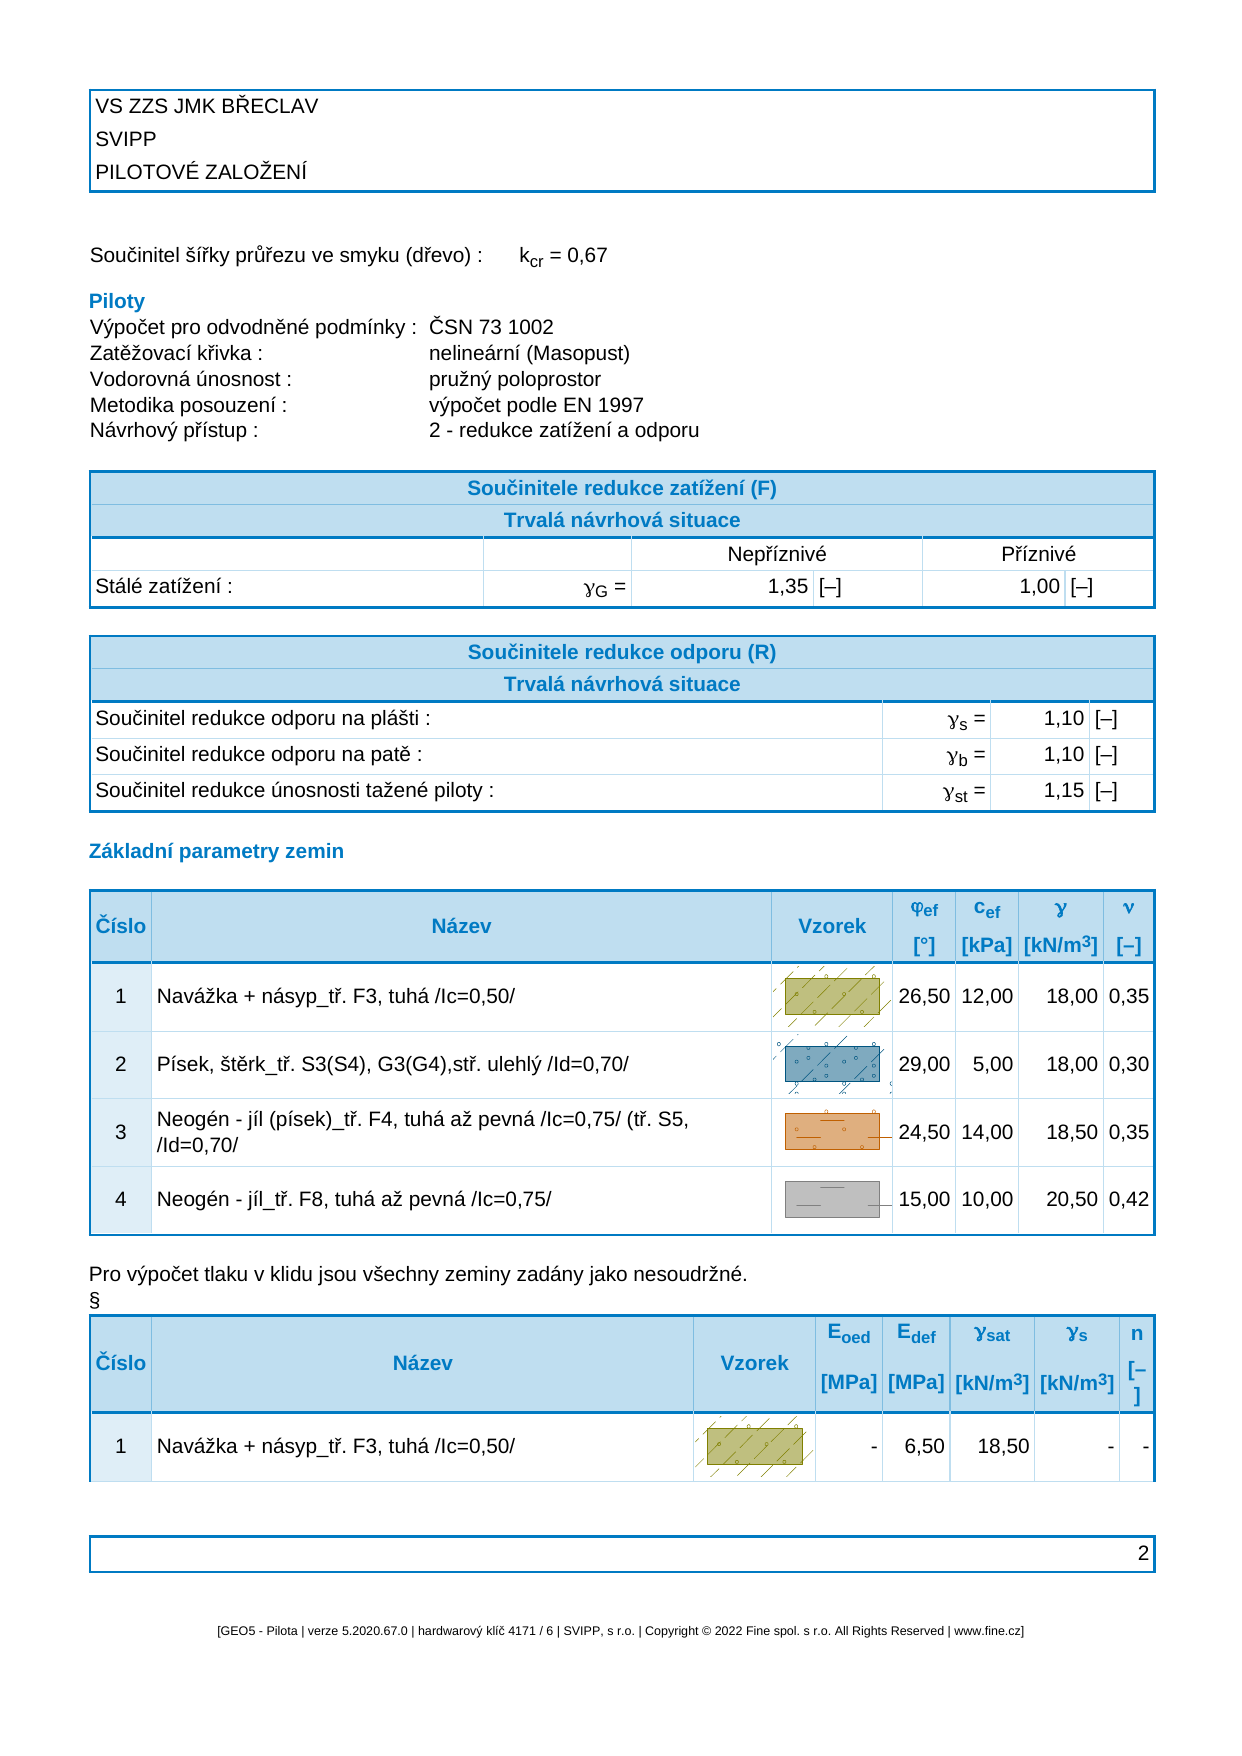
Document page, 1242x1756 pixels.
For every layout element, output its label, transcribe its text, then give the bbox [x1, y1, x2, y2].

table_cell [kN/m3] [1035, 1352, 1119, 1411]
table_cell Metodika posouzení : [89, 393, 428, 418]
table_cell [772, 964, 892, 1031]
table_cell [–] [1090, 739, 1153, 774]
table_header ČSN 73 1002 [428, 315, 710, 341]
table_cell - [1035, 1414, 1119, 1481]
table_cell 0,35 [1104, 964, 1153, 1031]
table_cell 12,00 [956, 964, 1018, 1031]
table_cell 1,15 [991, 775, 1089, 810]
table_cell Písek, štěrk_tř. S3(S4), G3(G4),stř. ulehlý /Id=0,70/ [152, 1032, 771, 1098]
table_cell 24,50 [893, 1099, 955, 1166]
table_cell kcr = 0,67 [518, 243, 708, 272]
table_cell - [816, 1414, 882, 1481]
table_header Číslo [91, 892, 151, 961]
text Piloty [88, 289, 1153, 313]
table_cell 1 [91, 962, 151, 1031]
table_header cef [956, 892, 1018, 927]
table_header Vzorek [772, 892, 892, 961]
table_cell - [1120, 1414, 1153, 1481]
table_cell 18,00 [1019, 964, 1103, 1031]
table_cell 6,50 [883, 1414, 949, 1481]
table_cell 26,50 [893, 964, 955, 1031]
table_cell 1,10 [991, 739, 1089, 774]
table_cell [–] [1090, 703, 1153, 738]
text Základní parametry zemin [88, 839, 1153, 863]
table_cell 18,00 [1019, 1032, 1103, 1098]
table_header  [1019, 892, 1103, 927]
table_cell Trvalá návrhová situace [91, 669, 1153, 700]
table_cell [–] [1066, 571, 1153, 606]
table_cell Stálé zatížení : [91, 571, 483, 606]
table_cell 18,50 [1019, 1099, 1103, 1166]
table_header Součinitele redukce zatížení (F) [91, 473, 1153, 504]
table_cell 2 - redukce zatížení a odporu [428, 418, 710, 444]
table_cell 3 [91, 1099, 151, 1166]
table_header  [1104, 892, 1153, 927]
text Pro výpočet tlaku v klidu jsou všechny zeminy zadány jako nesoudržné. [88, 1262, 1153, 1286]
table_cell 20,50 [1019, 1167, 1103, 1233]
table_cell Součinitel redukce únosnosti tažené piloty : [91, 775, 882, 810]
table_cell nelineární (Masopust) [428, 341, 710, 367]
table_header Název [152, 892, 771, 961]
table_cell 1,00 [923, 571, 1064, 606]
table_cell 29,00 [893, 1032, 955, 1098]
table_cell 18,50 [951, 1414, 1034, 1481]
table_header Edef [883, 1317, 949, 1352]
table_cell [–] [1104, 927, 1153, 961]
table_cell Příznivé [923, 539, 1153, 570]
table_cell [772, 1167, 892, 1233]
text § [88, 1288, 1153, 1312]
table_cell výpočet podle EN 1997 [428, 393, 710, 418]
table_cell [–] [1120, 1352, 1153, 1411]
table_cell Součinitel šířky průřezu ve smyku (dřevo) : [89, 243, 518, 272]
table_cell Nepříznivé [632, 539, 922, 570]
table_cell [MPa] [816, 1352, 882, 1411]
table_cell [kN/m3] [951, 1352, 1034, 1411]
table_header sat [951, 1317, 1034, 1352]
table_cell pružný poloprostor [428, 367, 710, 392]
table_header Číslo [91, 1317, 151, 1411]
table_cell 1,10 [991, 703, 1089, 738]
table_cell 15,00 [893, 1167, 955, 1233]
table_cell Navážka + násyp_tř. F3, tuhá /Ic=0,50/ [152, 1414, 693, 1481]
table_cell b = [883, 739, 990, 774]
table_cell [91, 537, 483, 570]
table_cell Neogén - jíl_tř. F8, tuhá až pevná /Ic=0,75/ [152, 1167, 771, 1233]
table_header Vzorek [694, 1317, 815, 1411]
table_header s [1035, 1317, 1119, 1352]
table_cell Součinitel redukce odporu na patě : [91, 739, 882, 774]
table_cell st = [883, 775, 990, 810]
table_cell Neogén - jíl (písek)_tř. F4, tuhá až pevná /Ic=0,75/ (tř. S5, /Id=0,70/ [152, 1099, 771, 1166]
table_cell 0,30 [1104, 1032, 1153, 1098]
table_cell Návrhový přístup : [89, 418, 428, 444]
table_cell [772, 1032, 892, 1098]
table_cell 1 [91, 1412, 151, 1481]
table_cell [–] [814, 571, 922, 606]
table_cell [°] [893, 927, 955, 961]
table_header Součinitele redukce odporu (R) [91, 637, 1153, 668]
table_header n [1120, 1317, 1153, 1352]
table_cell s = [883, 703, 990, 738]
table_cell [484, 539, 631, 570]
table_cell Součinitel redukce odporu na plášti : [91, 701, 882, 738]
table_cell 2 [91, 1032, 151, 1098]
table_cell [kN/m3] [1019, 927, 1103, 961]
table_cell [694, 1414, 815, 1481]
table_cell [–] [1090, 775, 1153, 810]
table_cell [kPa] [956, 927, 1018, 961]
table_cell 1,35 [632, 571, 813, 606]
table_cell 0,35 [1104, 1099, 1153, 1166]
table_cell 10,00 [956, 1167, 1018, 1233]
table_cell Vodorovná únosnost : [89, 367, 428, 392]
table_cell [772, 1099, 892, 1166]
table_cell 14,00 [956, 1099, 1018, 1166]
table_cell [MPa] [883, 1352, 949, 1411]
table_cell 5,00 [956, 1032, 1018, 1098]
table_cell Trvalá návrhová situace [91, 505, 1153, 536]
table_header Název [152, 1317, 693, 1411]
table_cell Zatěžovací křivka : [89, 341, 428, 367]
table_cell Navážka + násyp_tř. F3, tuhá /Ic=0,50/ [152, 964, 771, 1031]
table_cell 4 [91, 1167, 151, 1233]
table_header ef [893, 892, 955, 927]
table_cell G = [484, 571, 631, 606]
table_cell 0,42 [1104, 1167, 1153, 1233]
table_header Eoed [816, 1317, 882, 1352]
table_header Výpočet pro odvodněné podmínky : [89, 315, 428, 341]
